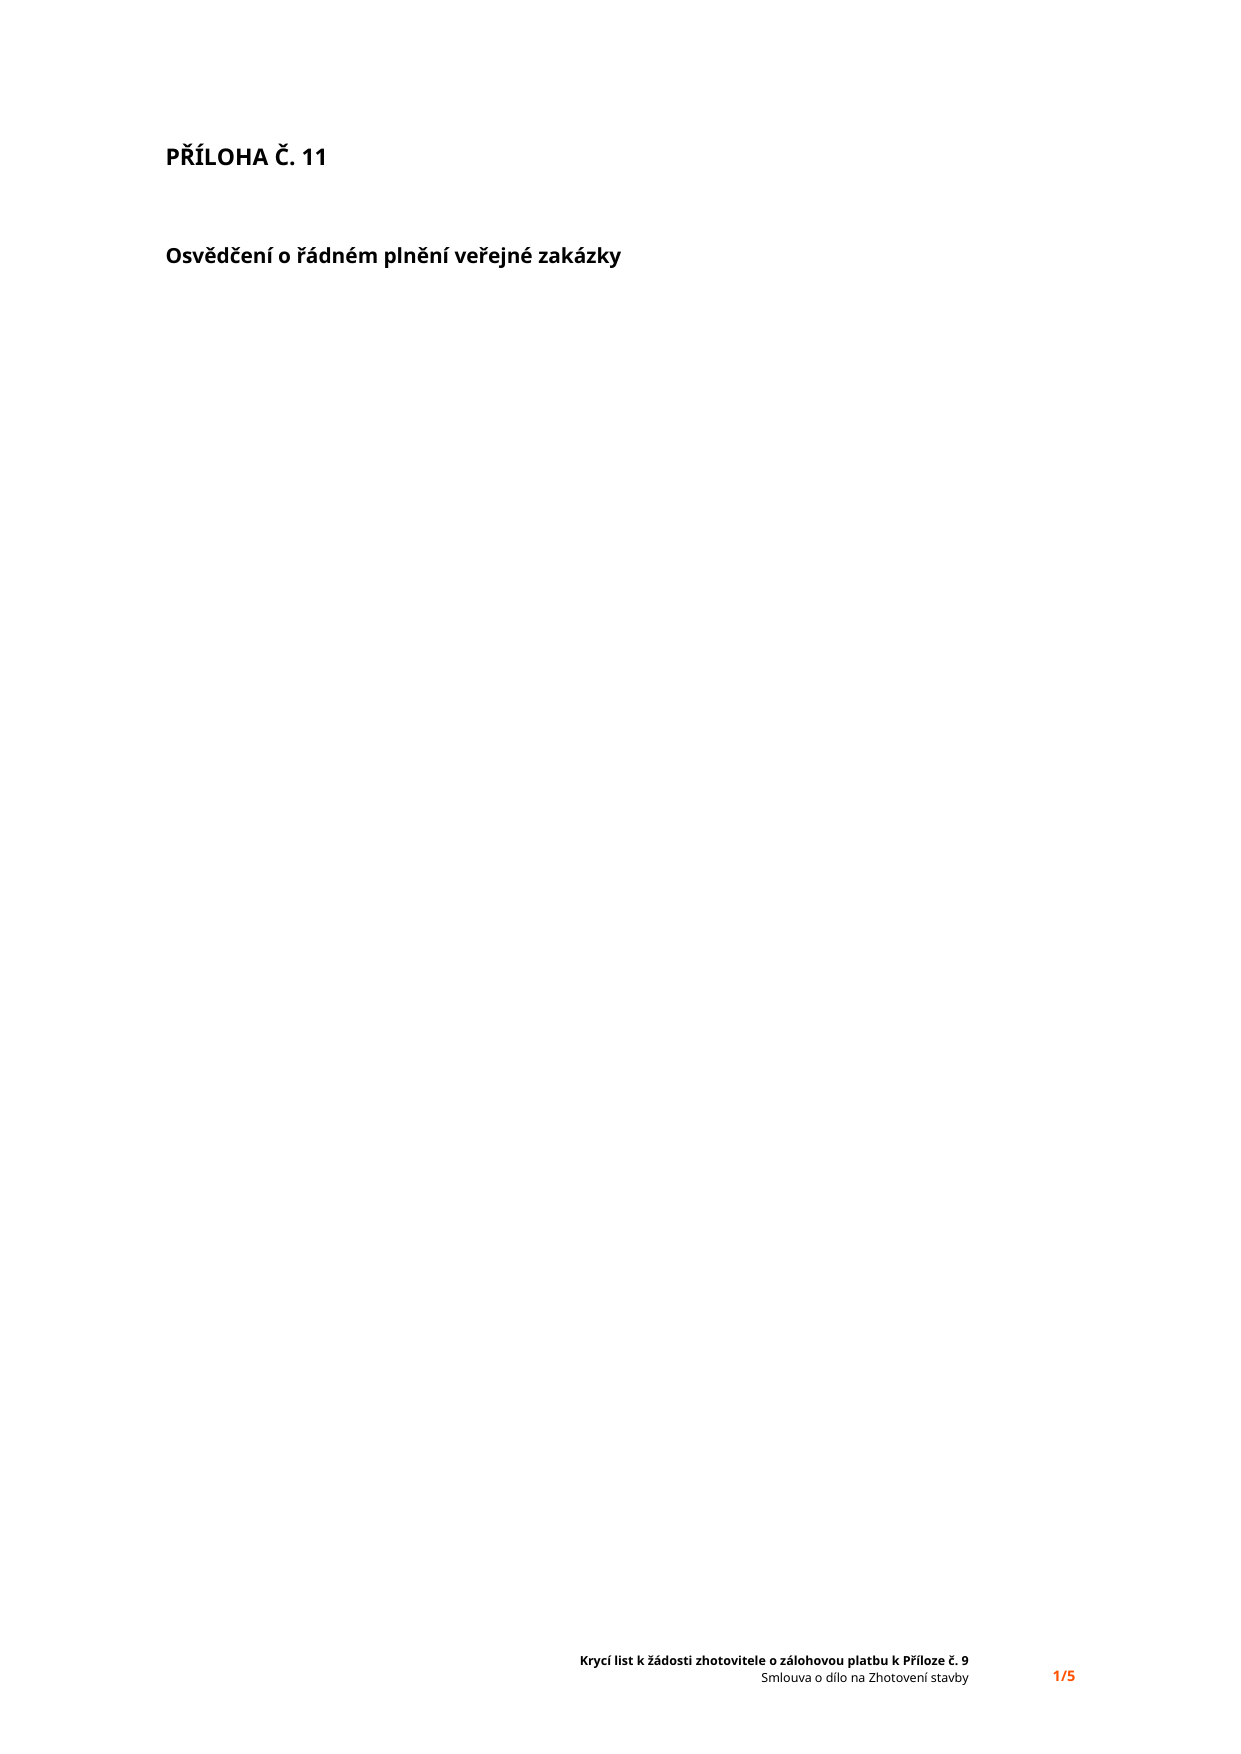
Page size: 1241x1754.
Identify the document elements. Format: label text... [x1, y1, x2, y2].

text Příloha č. 11 [165, 141, 1075, 173]
text Osvědčení o řádném plnění veřejné zakázky [165, 241, 1075, 270]
